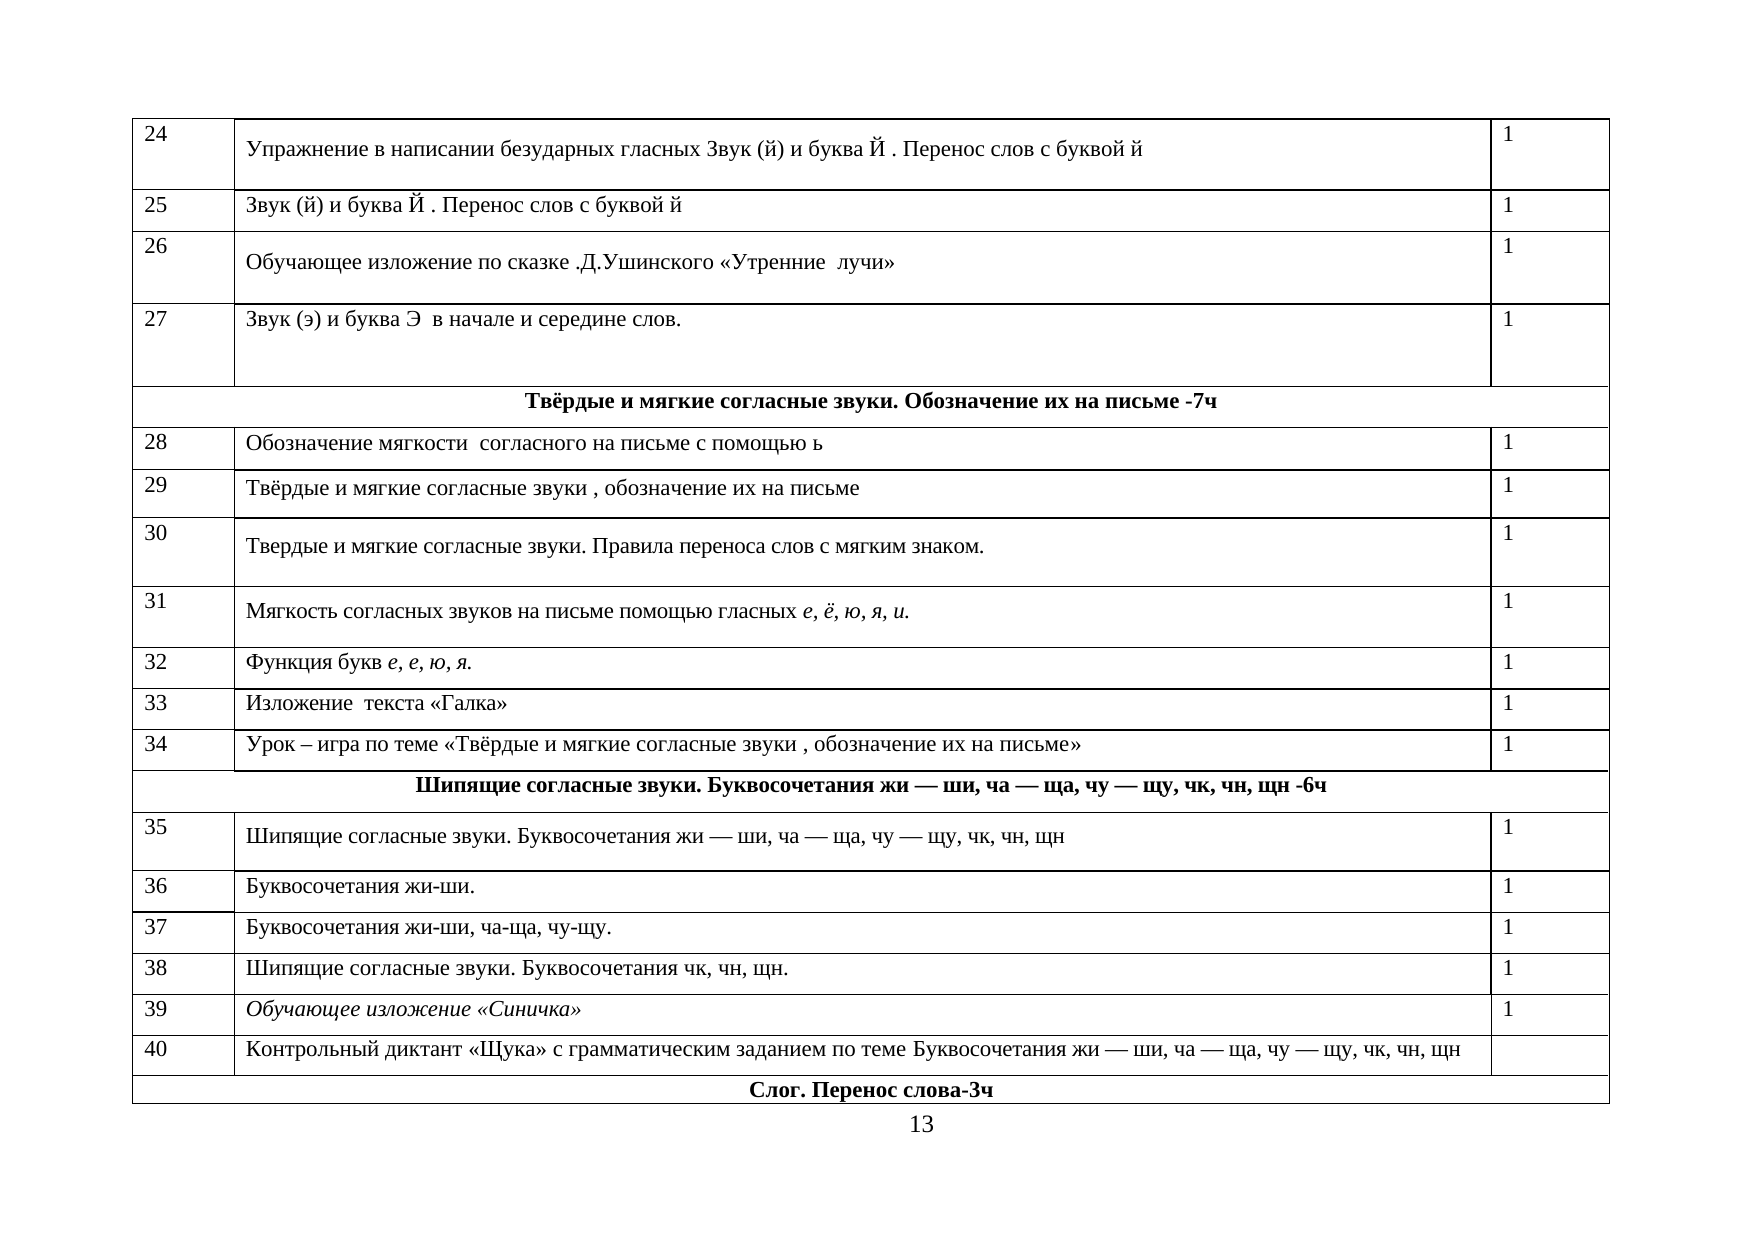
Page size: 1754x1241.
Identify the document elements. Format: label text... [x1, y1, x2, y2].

table_cell 30 [133, 518, 234, 586]
table_cell 38 [133, 954, 234, 993]
table_cell 1 [1492, 994, 1609, 1034]
table_cell Буквосочетания жи-ши. [235, 872, 1490, 911]
table_cell 37 [133, 913, 234, 952]
table_cell 1 [1492, 471, 1609, 517]
table_cell 26 [133, 232, 234, 303]
table_cell Обучающее изложение «Синичка» [235, 995, 1491, 1034]
table_cell Твёрдые и мягкие согласные звуки , обозначение их на письме [235, 471, 1490, 517]
table_cell 1 [1492, 305, 1609, 386]
table_cell 1 [1492, 427, 1609, 469]
table_cell 1 [1492, 648, 1609, 688]
table_cell 1 [1492, 812, 1609, 870]
table_cell 32 [133, 648, 234, 688]
table_cell Изложение текста «Галка» [235, 690, 1490, 729]
table_cell Шипящие согласные звуки. Буквосочетания жи — ши, ча — ща, чу — щу, чк, чн, щн -6ч [133, 770, 1609, 812]
table_cell 1 [1492, 587, 1609, 647]
table_cell 1 [1492, 519, 1609, 586]
table_cell 28 [133, 428, 234, 469]
table_cell 1 [1492, 913, 1609, 952]
table_cell Буквосочетания жи-ши, ча-ща, чу-щу. [235, 913, 1490, 952]
table_cell Шипящие согласные звуки. Буквосочетания чк, чн, щн. [235, 954, 1490, 993]
table_cell 34 [133, 730, 234, 770]
table_cell 33 [133, 689, 234, 729]
table_cell [1492, 1035, 1609, 1075]
table_cell Твердые и мягкие согласные звуки. Правила переноса слов с мягким знаком. [235, 519, 1490, 586]
table_cell Обучающее изложение по сказке .Д.Ушинского «Утренние лучи» [235, 232, 1490, 303]
table_cell 31 [133, 587, 234, 647]
table_cell Урок – игра по теме «Твёрдые и мягкие согласные звуки , обозначение их на письме» [235, 731, 1490, 770]
table_cell 1 [1492, 690, 1609, 729]
table_cell 40 [133, 1036, 234, 1075]
table_cell Упражнение в написании безударных гласных Звук (й) и буква Й . Перенос слов с буквой й [235, 120, 1490, 189]
table_cell 1 [1492, 191, 1609, 231]
table_cell 1 [1492, 232, 1609, 303]
table_cell 27 [133, 304, 234, 386]
table_cell 1 [1492, 872, 1609, 911]
table_cell 1 [1492, 954, 1609, 993]
table_cell 24 [133, 119, 234, 189]
table_cell Звук (э) и буква Э в начале и середине слов. [235, 305, 1490, 386]
table_cell 36 [133, 871, 234, 911]
table_cell Твёрдые и мягкие согласные звуки. Обозначение их на письме -7ч [133, 386, 1609, 427]
table_cell Мягкость согласных звуков на письме помощью гласных е, ё, ю, я, и. [235, 587, 1490, 647]
table_cell 29 [133, 470, 234, 517]
table_cell 1 [1492, 120, 1609, 189]
table_cell Функция букв е, е, ю, я. [235, 648, 1490, 688]
table_cell Обозначение мягкости согласного на письме с помощью ь [235, 428, 1490, 469]
table_cell Контрольный диктант «Щука» с грамматическим заданием по теме Буквосочетания жи — ши, ча — ща, чу — щу, чк, чн, щн [235, 1036, 1491, 1075]
table_cell 1 [1492, 731, 1609, 770]
table_cell 35 [133, 813, 234, 870]
table_cell Шипящие согласные звуки. Буквосочетания жи — ши, ча — ща, чу — щу, чк, чн, щн [235, 813, 1490, 870]
table_cell 25 [133, 190, 234, 231]
table_cell Звук (й) и буква Й . Перенос слов с буквой й [235, 191, 1490, 231]
table_cell 39 [133, 995, 234, 1034]
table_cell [133, 1075, 1609, 1102]
